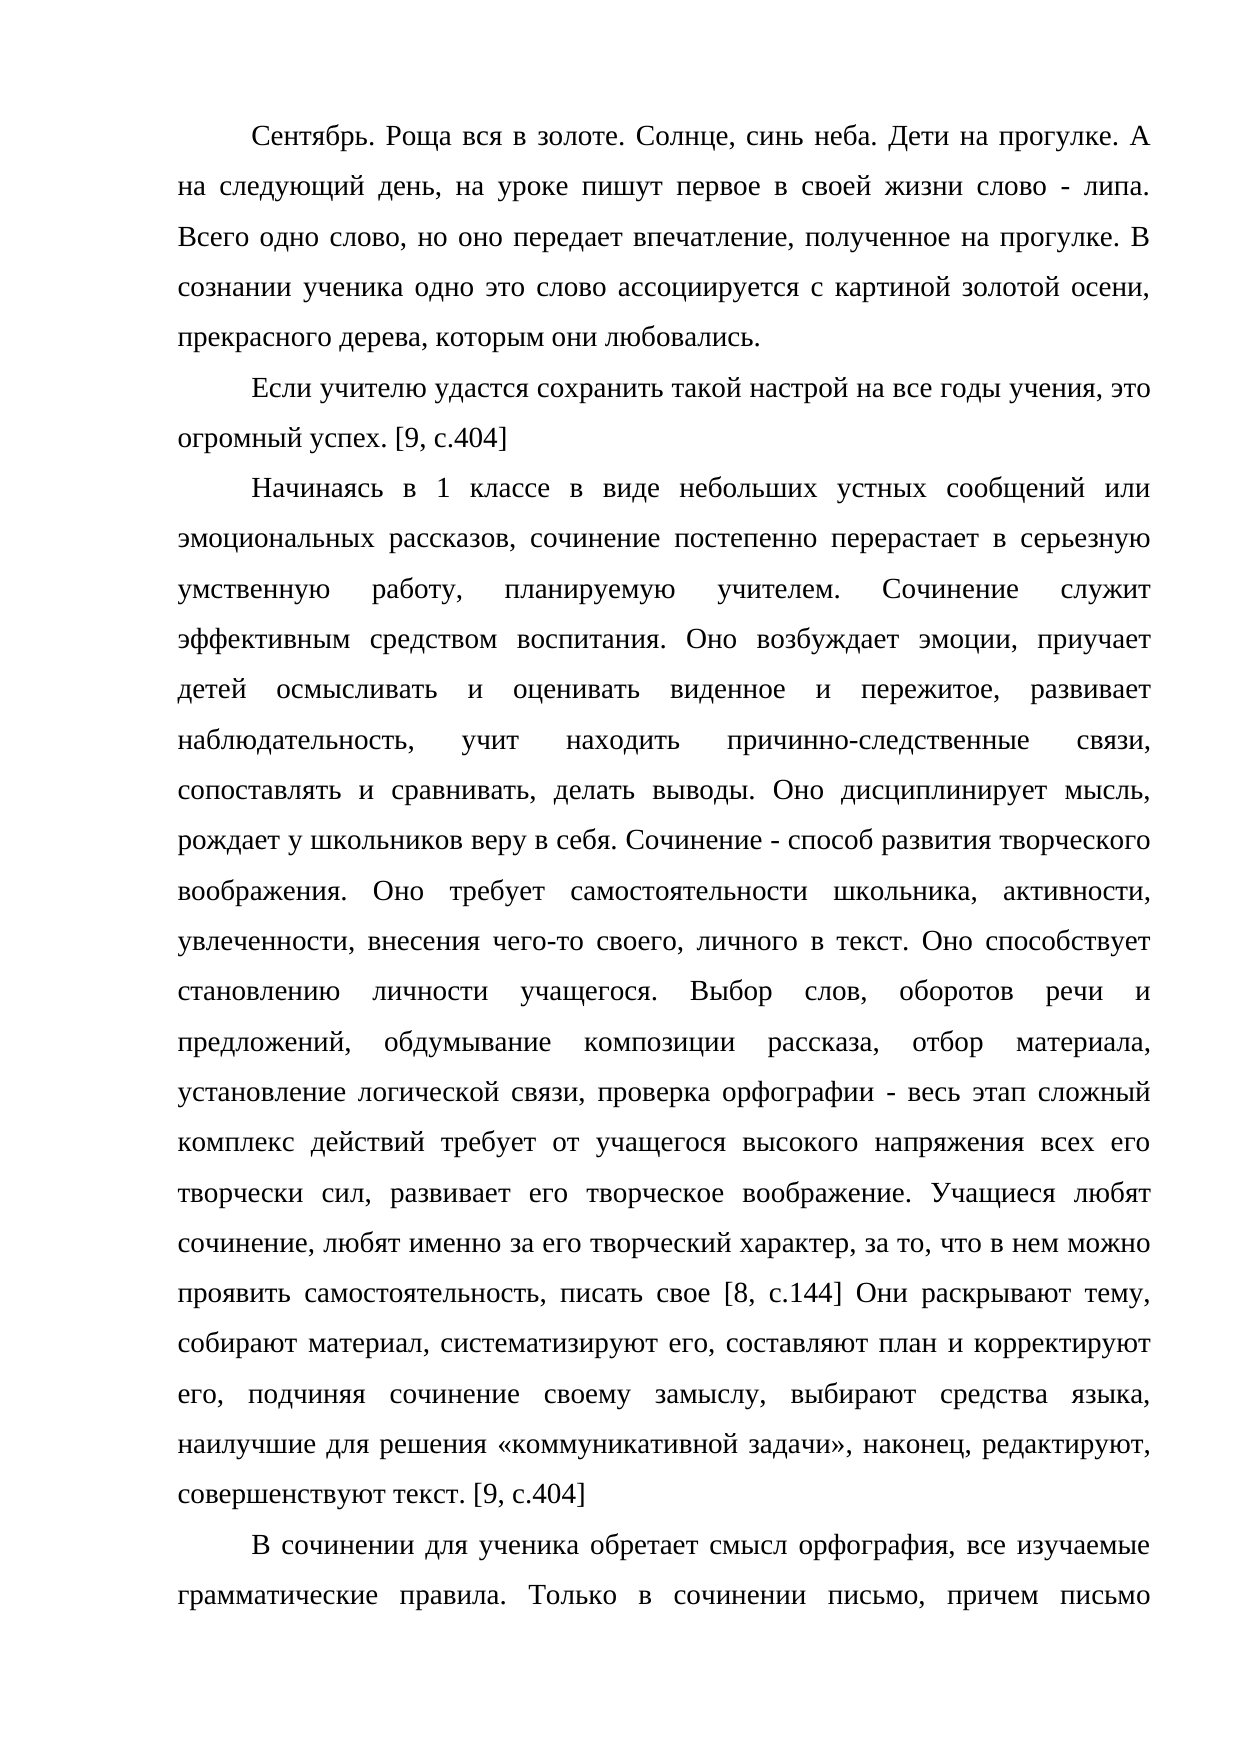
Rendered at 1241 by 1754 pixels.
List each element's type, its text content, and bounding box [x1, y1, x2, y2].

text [177, 1527, 1152, 1611]
text Сентябрь. Роща вся в золоте. Солнце, синь неба. Дети на прогулке. А на следующий день, на уроке пишут первое в своей жизни слово - липа. Всего одно слово, но оно передает впечатление, полученное на прогулке. В сознании ученика одно это слово ассоциируется с картиной золотой осени, прекрасного дерева, которым они любовались. [177, 118, 1152, 353]
text Если учителю удастся сохранить такой настрой на все годы учения, это огромный успех. [9, с.404] [177, 370, 1152, 453]
text Начинаясь в 1 классе в виде небольших устных сообщений или эмоциональных рассказов, сочинение постепенно перерастает в серьезную умственную работу, планируемую учителем. Сочинение служит эффективным средством воспитания. Оно возбуждает эмоции, приучает детей осмысливать и оценивать виденное и пережитое, развивает наблюдательность, учит находить причинно-следственные связи, сопоставлять и сравнивать, делать выводы. Оно дисциплинирует мысль, рождает у школьников веру в себя. Сочинение - способ развития творческого воображения. Оно требует самостоятельности школьника, активности, увлеченности, внесения чего-то своего, личного в текст. Оно способствует становлению личности учащегося. Выбор слов, оборотов речи и предложений, обдумывание композиции рассказа, отбор материала, установление логической связи, проверка орфографии - весь этап сложный комплекс действий требует от учащегося высокого напряжения всех его творчески сил, развивает его творческое воображение. Учащиеся любят сочинение, любят именно за его творческий характер, за то, что в нем можно проявить самостоятельность, писать свое [8, с.144] Они раскрывают тему, собирают материал, систематизируют его, составляют план и корректируют его, подчиняя сочинение своему замыслу, выбирают средства языка, наилучшие для решения «коммуникативной задачи», наконец, редактируют, совершенствуют текст. [9, с.404] [177, 470, 1152, 1510]
